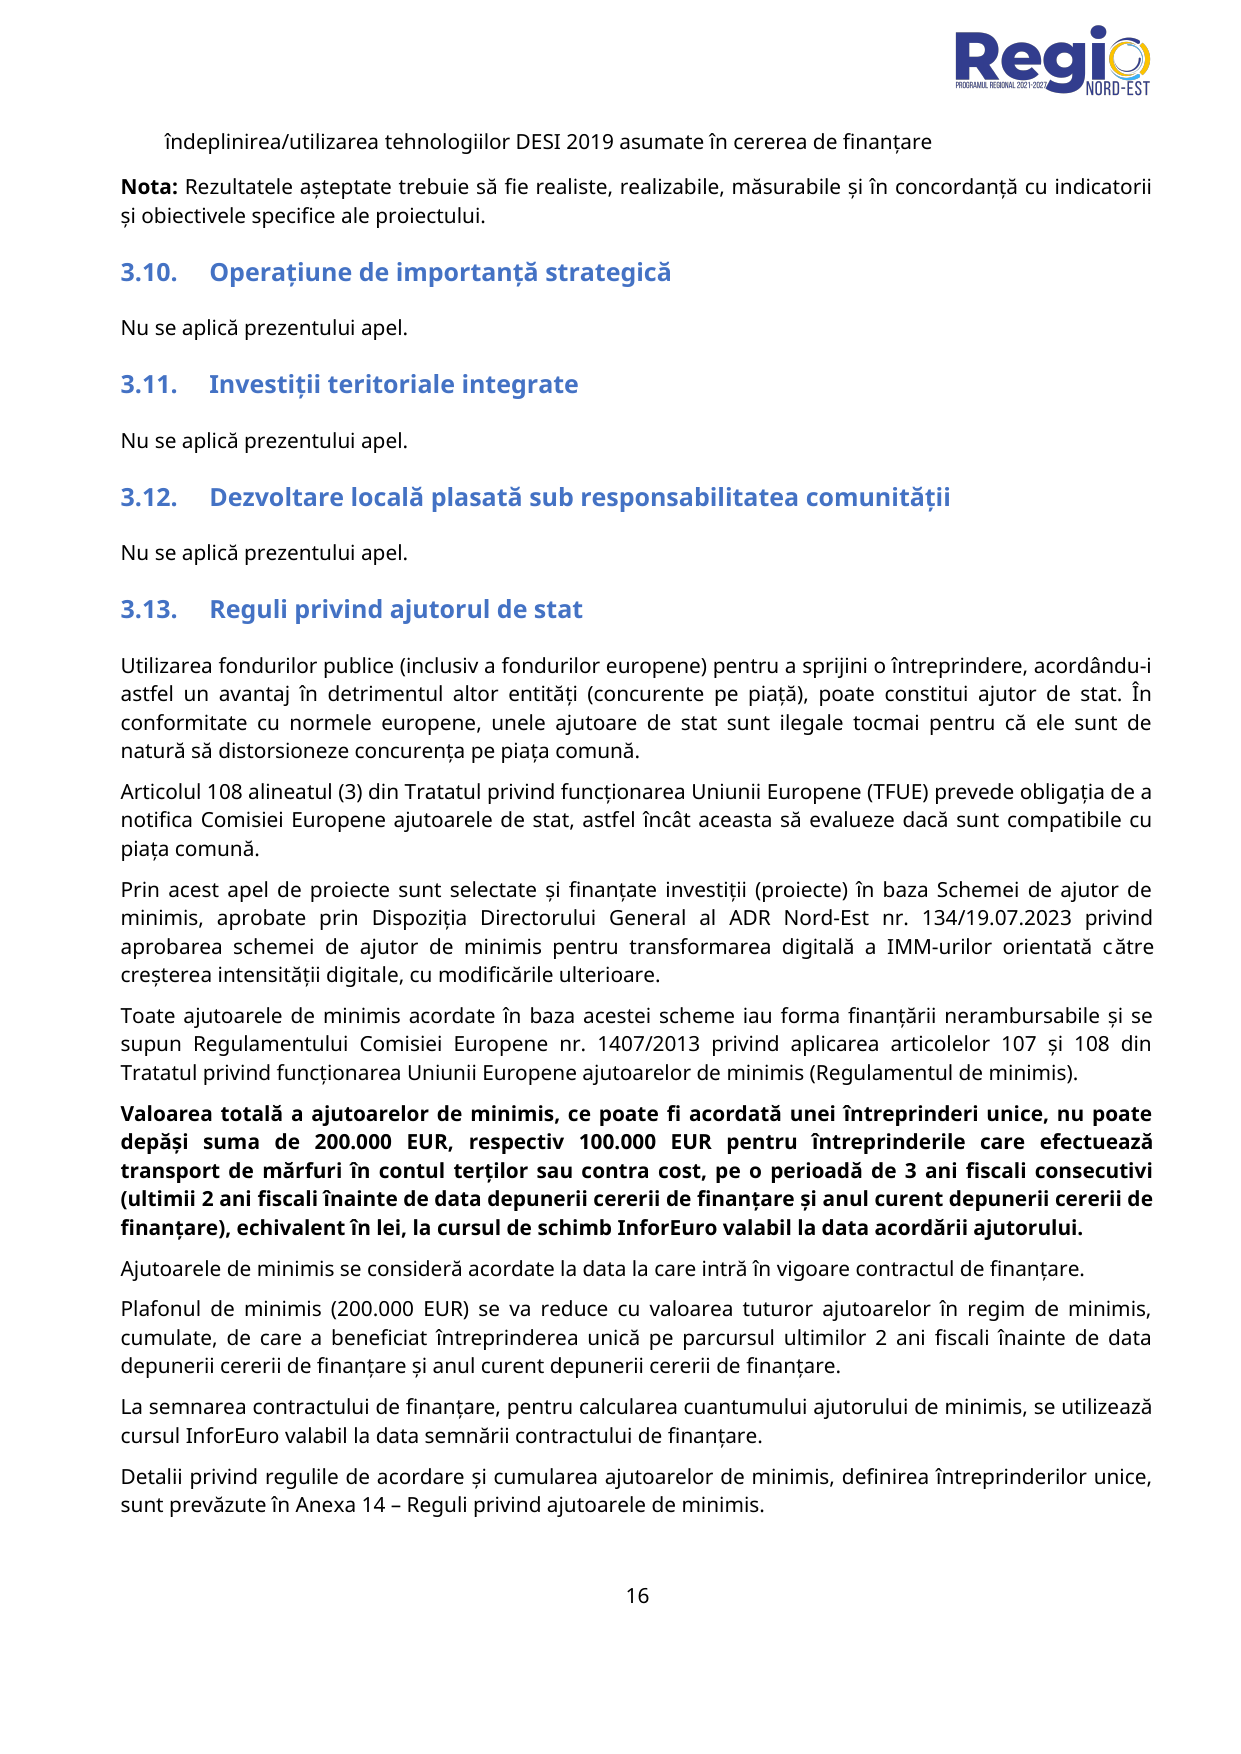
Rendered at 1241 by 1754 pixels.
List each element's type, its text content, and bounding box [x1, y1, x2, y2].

text Articolul 108 alineatul (3) din Tratatul privind funcționarea Uniunii Europene (TFUE) prevede obligația de a notifica Comisiei Europene ajutoarele de stat, astfel încât aceasta să evalueze dacă sunt compatibile cu piața comună. [120, 777, 1154, 862]
text Valoarea totală a ajutoarelor de minimis, ce poate fi acordată unei întreprinderi unice, nu poate depăși suma de 200.000 EUR, respectiv 100.000 EUR pentru întreprinderile care efectuează transport de mărfuri în contul terților sau contra cost, pe o perioadă de 3 ani fiscali consecutivi (ultimii 2 ani fiscali înainte de data depunerii cererii de finanțare și anul curent depunerii cererii de finanțare), echivalent în lei, la cursul de schimb InforEuro valabil la data acordării ajutorului. [120, 1099, 1154, 1241]
text Plafonul de minimis (200.000 EUR) se va reduce cu valoarea tuturor ajutoarelor în regim de minimis, cumulate, de care a beneficiat întreprinderea unică pe parcursul ultimilor 2 ani fiscali înainte de data depunerii cererii de finanțare și anul curent depunerii cererii de finanțare. [120, 1294, 1154, 1380]
text Nu se aplică prezentului apel. [120, 538, 1154, 567]
text Prin acest apel de proiecte sunt selectate și finanțate investiții (proiecte) în baza Schemei de ajutor de minimis, aprobate prin Dispoziția Directorului General al ADR Nord-Est nr. 134/19.07.2023 privind aprobarea schemei de ajutor de minimis pentru transformarea digitală a IMM-urilor orientată către creșterea intensității digitale, cu modificările ulterioare. [120, 875, 1154, 989]
subtitle Operațiune de importanță strategică [120, 254, 1154, 288]
text Toate ajutoarele de minimis acordate în baza acestei scheme iau forma finanțării nerambursabile și se supun Regulamentului Comisiei Europene nr. 1407/2013 privind aplicarea articolelor 107 și 108 din Tratatul privind funcționarea Uniunii Europene ajutoarelor de minimis (Regulamentul de minimis). [120, 1001, 1154, 1086]
subtitle Investiții teritoriale integrate [120, 367, 1154, 401]
text Nu se aplică prezentului apel. [120, 426, 1154, 454]
text Nota: Rezultatele așteptate trebuie să fie realiste, realizabile, măsurabile și în concordanță cu indicatorii și obiectivele specifice ale proiectului. [120, 172, 1154, 229]
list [120, 127, 1139, 156]
subtitle Dezvoltare locală plasată sub responsabilitatea comunității [120, 479, 1154, 513]
text Nu se aplică prezentului apel. [120, 313, 1154, 342]
subtitle Reguli privind ajutorul de stat [120, 592, 1154, 626]
picture [952, 20, 1154, 99]
text Ajutoarele de minimis se consideră acordate la data la care intră în vigoare contractul de finanțare. [120, 1254, 1154, 1282]
text Utilizarea fondurilor publice (inclusiv a fondurilor europene) pentru a sprijini o întreprindere, acordându-i astfel un avantaj în detrimentul altor entități (concurente pe piață), poate constitui ajutor de stat. În conformitate cu normele europene, unele ajutoare de stat sunt ilegale tocmai pentru că ele sunt de natură să distorsioneze concurența pe piața comună. [120, 651, 1154, 764]
text La semnarea contractului de finanțare, pentru calcularea cuantumului ajutorului de minimis, se utilizează cursul InforEuro valabil la data semnării contractului de finanțare. [120, 1392, 1154, 1449]
text Detalii privind regulile de acordare și cumularea ajutoarelor de minimis, definirea întreprinderilor unice, sunt prevăzute în Anexa 14 – Reguli privind ajutoarele de minimis. [120, 1462, 1154, 1519]
